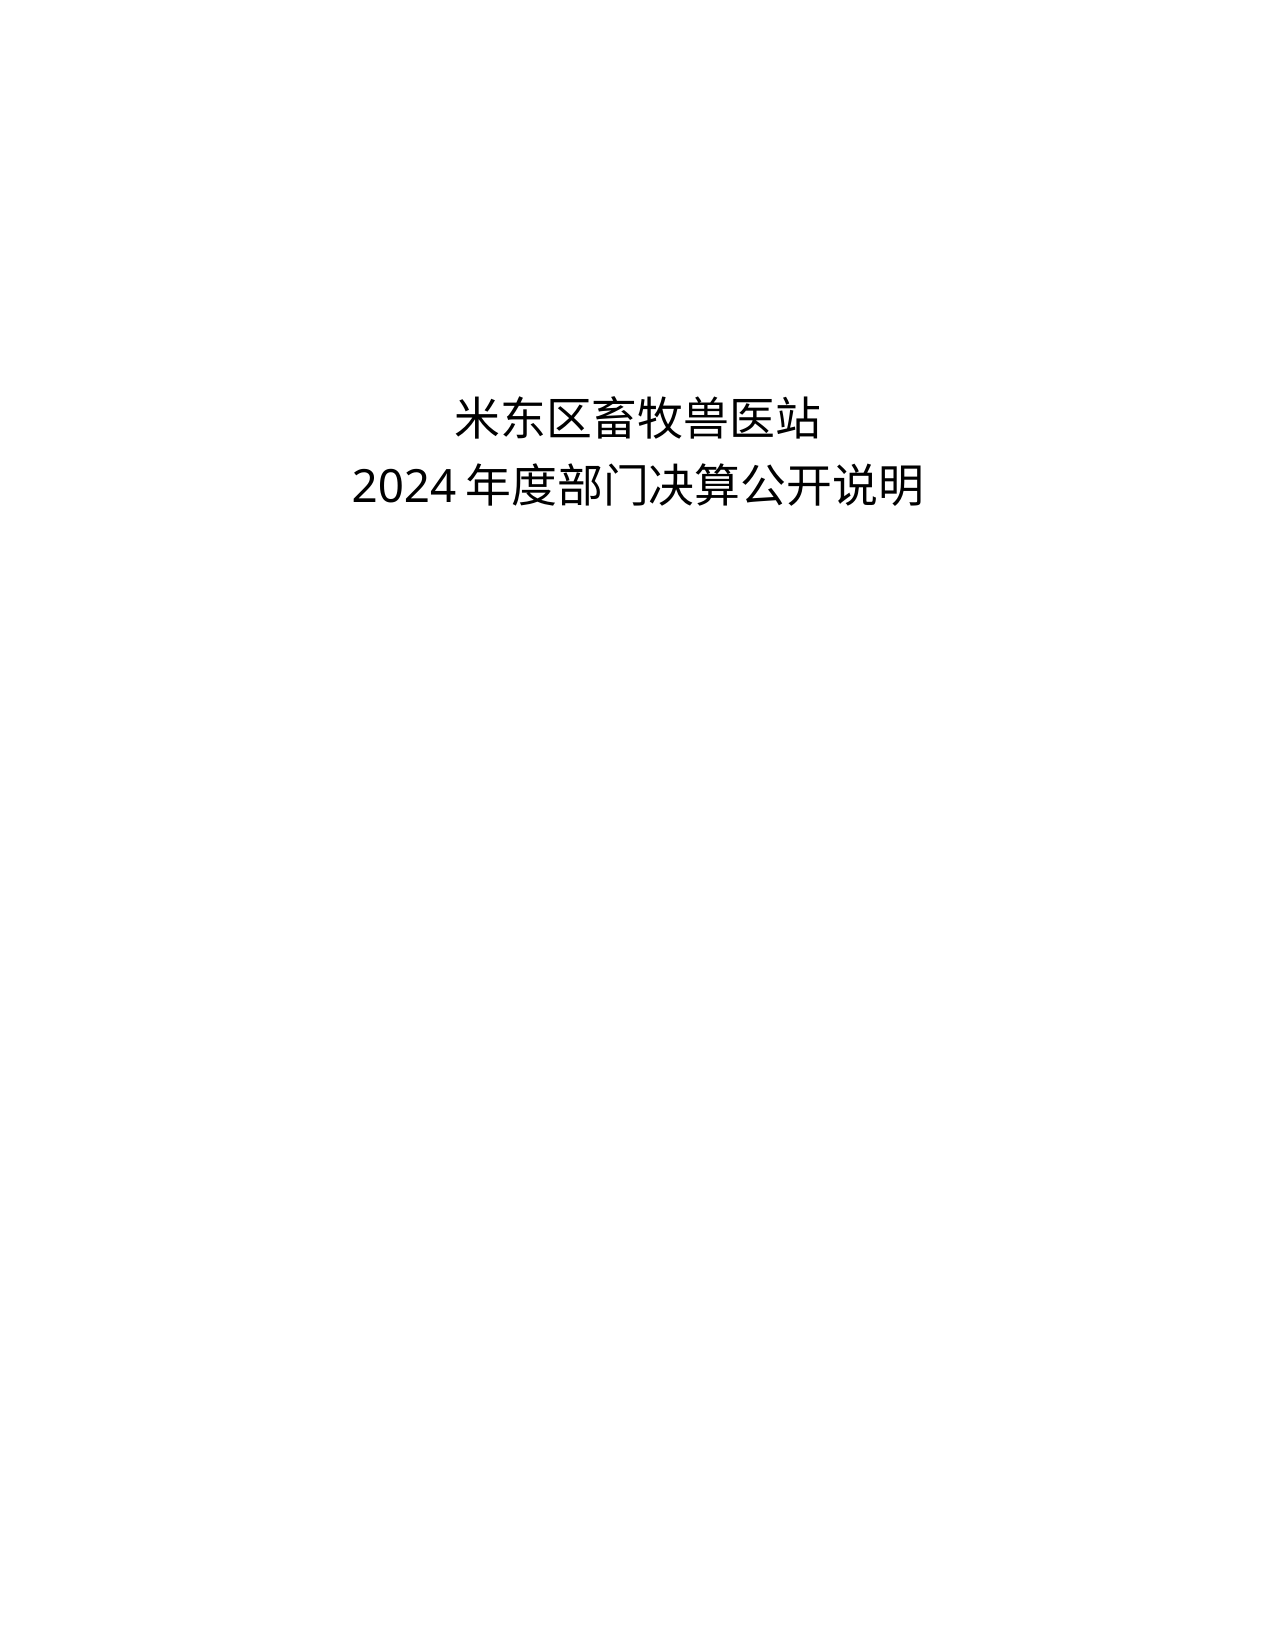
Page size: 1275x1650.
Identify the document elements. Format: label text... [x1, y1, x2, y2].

text 米东区畜牧兽医站 [187, 383, 1087, 449]
text 2024年度部门决算公开说明 [187, 449, 1087, 516]
